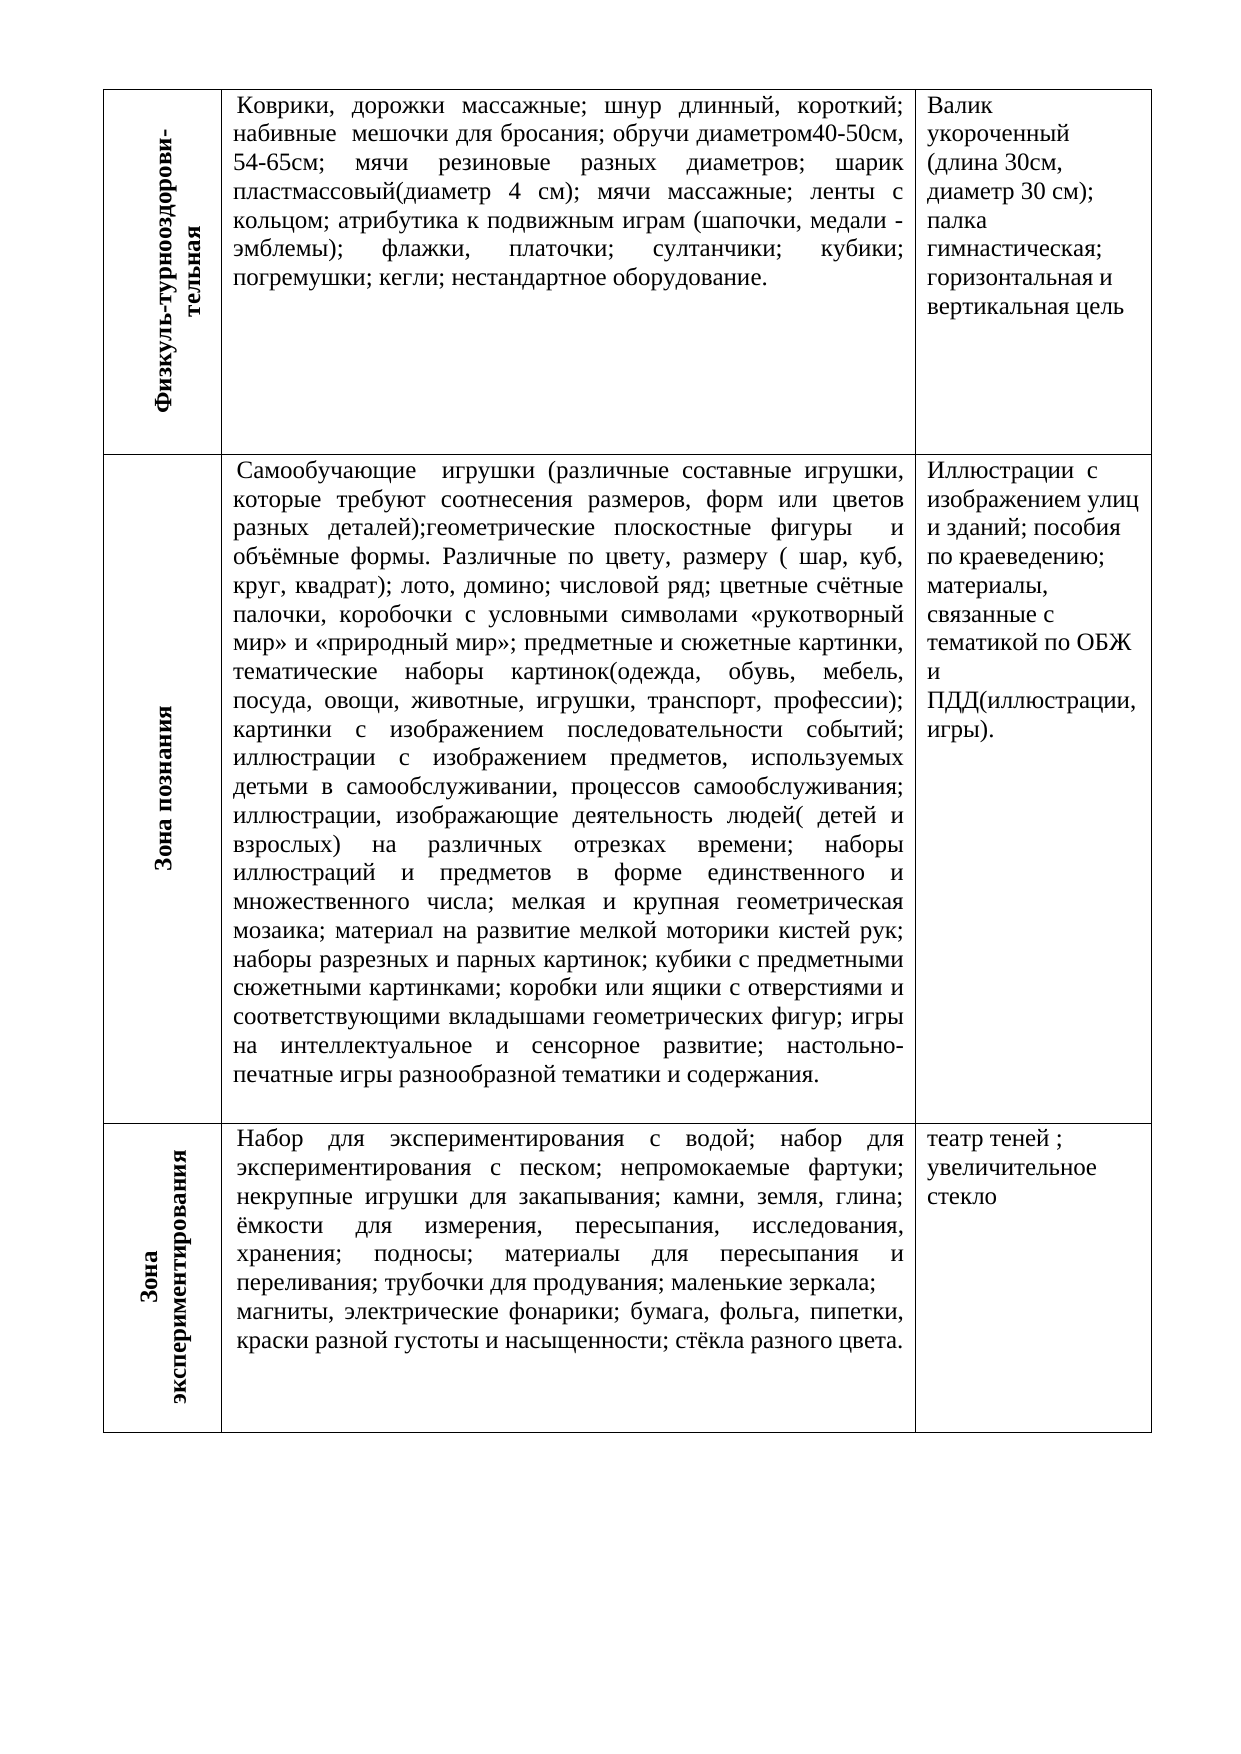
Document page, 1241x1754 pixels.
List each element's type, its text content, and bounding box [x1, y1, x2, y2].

table_cell Коврики, дорожки массажные; шнур длинный, короткий; набивные мешочки для бросания; обручи диаметром40-50см, 54-65см; мячи резиновые разных диаметров; шарик пластмассовый(диаметр ); мячи массажные; ленты с кольцом; атрибутика к подвижным играм (шапочки, медали -эмблемы); флажки, платочки; султанчики; кубики; погремушки; кегли; нестандартное оборудование. [222, 90, 915, 454]
table_cell Иллюстрации с изображением улиц и зданий; пособия по краеведению; материалы, связанные с тематикой по ОБЖ и ПДД(иллюстрации, игры). [916, 455, 1151, 1122]
table_cell Зона экспериментирования [104, 1124, 221, 1432]
table_cell Физкуль-турнооздорови-тельная [104, 90, 221, 454]
table_cell Валик укороченный (длина 30см, диаметр ); палка гимнастическая; горизонтальная и вертикальная цель [916, 90, 1151, 454]
table_cell Самообучающие игрушки (различные составные игрушки, которые требуют соотнесения размеров, форм или цветов разных деталей);геометрические плоскостные фигуры и объёмные формы. Различные по цвету, размеру ( шар, куб, круг, квадрат); лото, домино; числовой ряд; цветные счётные палочки, коробочки с условными символами «рукотворный мир» и «природный мир»; предметные и сюжетные картинки, тематические наборы картинок(одежда, обувь, мебель, посуда, овощи, животные, игрушки, транспорт, профессии); картинки с изображением последовательности событий; иллюстрации с изображением предметов, используемых детьми в самообслуживании, процессов самообслуживания; иллюстрации, изображающие деятельность людей( детей и взрослых) на различных отрезках времени; наборы иллюстраций и предметов в форме единственного и множественного числа; мелкая и крупная геометрическая мозаика; материал на развитие мелкой моторики кистей рук; наборы разрезных и парных картинок; кубики с предметными сюжетными картинками; коробки или ящики с отверстиями и соответствующими вкладышами геометрических фигур; игры на интеллектуальное и сенсорное развитие; настольно-печатные игры разнообразной тематики и содержания. [222, 455, 915, 1122]
table_cell Зона познания [104, 455, 221, 1122]
table_cell Набор для экспериментирования с водой; набор для экспериментирования с песком; непромокаемые фартуки; некрупные игрушки для закапывания; камни, земля, глина; ёмкости для измерения, пересыпания, исследования, хранения; подносы; материалы для пересыпания и переливания; трубочки для продувания; маленькие зеркала; магниты, электрические фонарики; бумага, фольга, пипетки, краски разной густоты и насыщенности; стёкла разного цвета. [222, 1124, 915, 1432]
table_cell театр теней ; увеличительное стекло [916, 1124, 1151, 1432]
